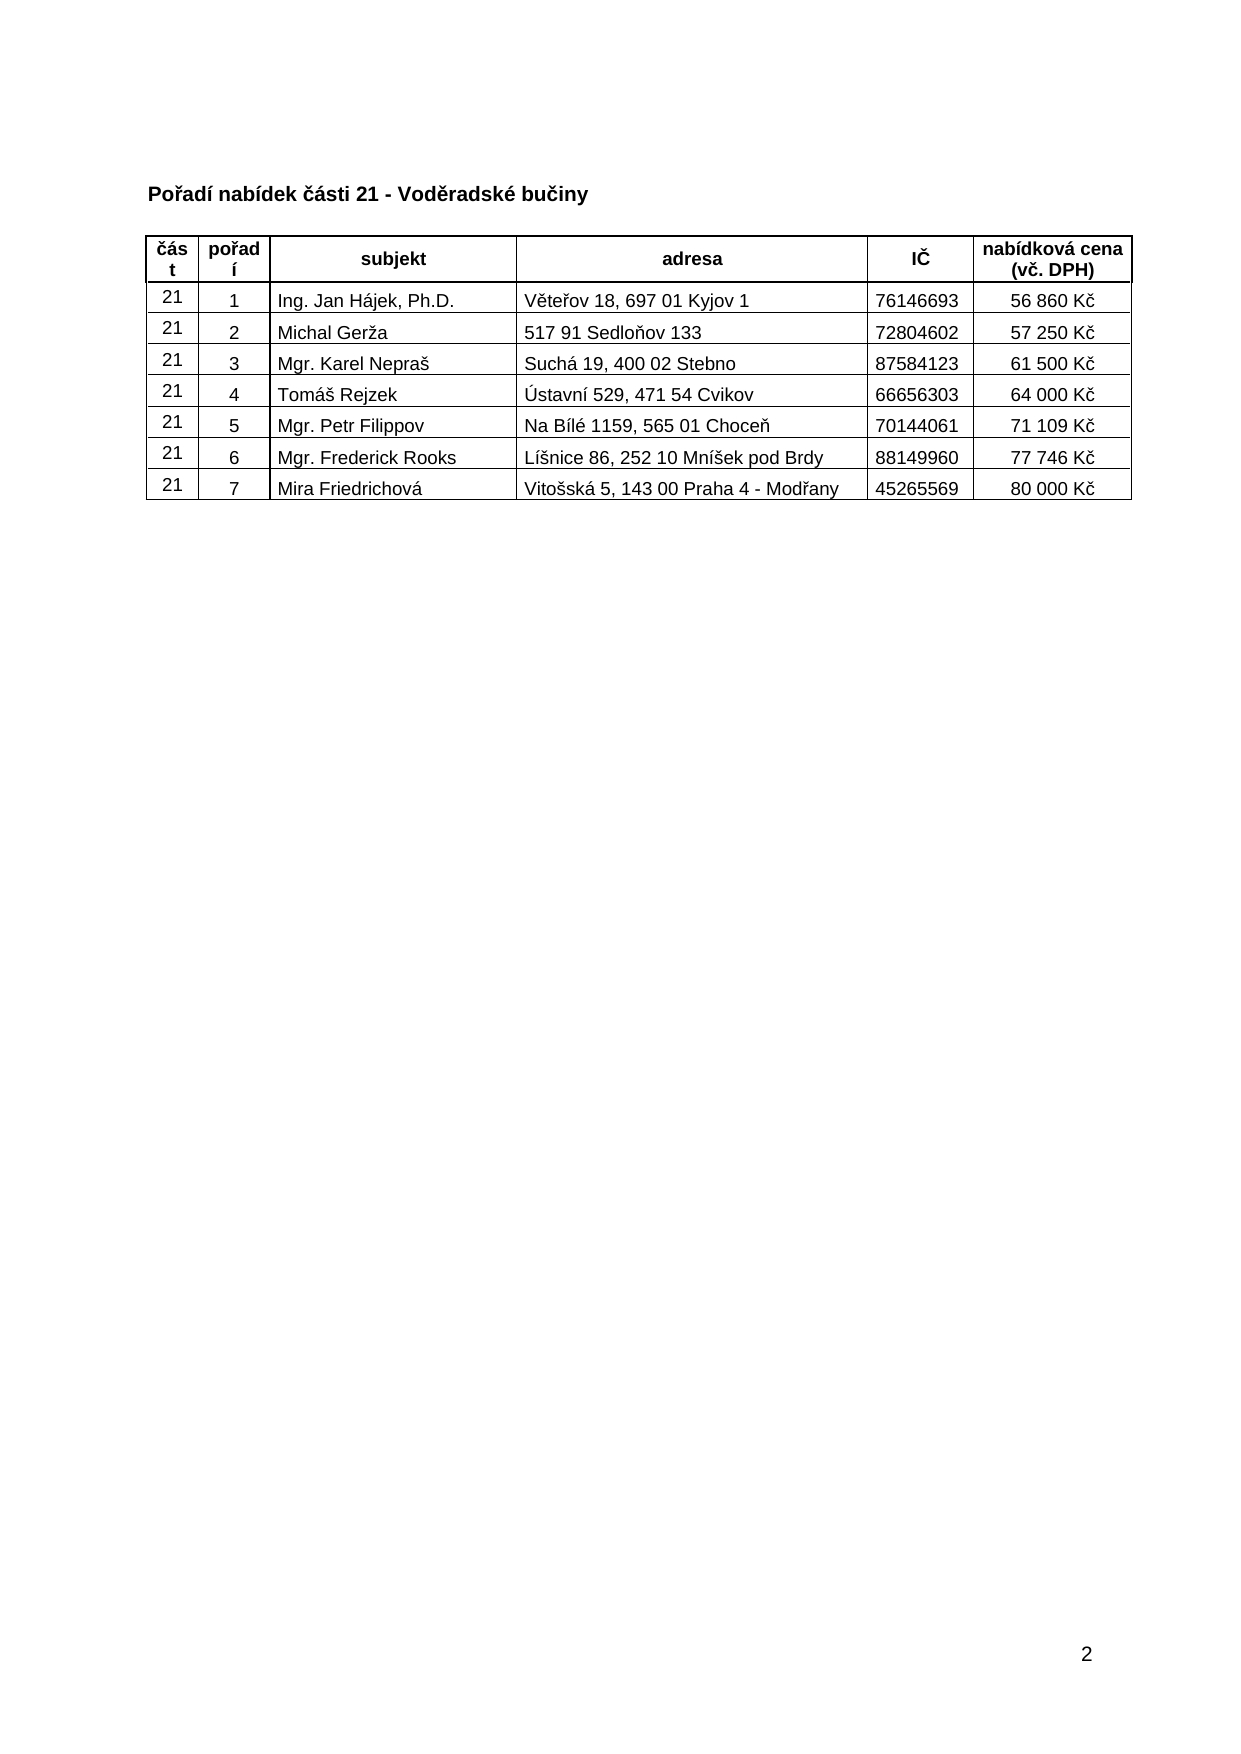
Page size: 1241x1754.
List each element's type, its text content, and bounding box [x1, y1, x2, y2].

table_cell 1 [199, 283, 269, 312]
table_cell 80 000 Kč [974, 468, 1131, 499]
table_cell Mira Friedrichová [271, 469, 516, 499]
table_cell 70144061 [868, 407, 973, 437]
table_cell 21 [147, 344, 198, 374]
table_cell 21 [147, 313, 198, 343]
table_cell 21 [147, 282, 198, 312]
table_cell 6 [199, 438, 269, 468]
table_cell Ing. Jan Hájek, Ph.D. [271, 283, 516, 312]
table_cell 45265569 [868, 469, 973, 499]
table_cell Mgr. Frederick Rooks [271, 438, 516, 468]
table_cell Suchá 19, 400 02 Stebno [517, 344, 867, 374]
table_cell Vitošská 5, 143 00 Praha 4 - Modřany [517, 469, 867, 499]
table_cell 87584123 [868, 344, 973, 374]
table_cell Na Bílé 1159, 565 01 Choceň [517, 407, 867, 437]
table_cell 57 250 Kč [974, 312, 1131, 343]
table_cell Líšnice 86, 252 10 Mníšek pod Brdy [517, 438, 867, 468]
table_cell 5 [199, 407, 269, 437]
table_cell 76146693 [868, 283, 973, 312]
table_cell 61 500 Kč [974, 343, 1131, 374]
table_cell 4 [199, 375, 269, 406]
table_cell 71 109 Kč [974, 406, 1131, 437]
table_header subjekt [271, 237, 516, 281]
text Pořadí nabídek části 21 - Voděradské bučiny [148, 177, 1092, 206]
table_cell 72804602 [868, 313, 973, 343]
table_cell Věteřov 18, 697 01 Kyjov 1 [517, 283, 867, 312]
table_cell 3 [199, 344, 269, 374]
table_cell 7 [199, 469, 269, 499]
table_header adresa [517, 237, 867, 281]
table_cell 21 [147, 438, 198, 468]
table_cell Tomáš Rejzek [271, 375, 516, 406]
table_cell 66656303 [868, 375, 973, 406]
table_cell 64 000 Kč [974, 374, 1131, 406]
table_header část [147, 237, 198, 281]
table_cell 88149960 [868, 438, 973, 468]
table_cell Ústavní 529, 471 54 Cvikov [517, 375, 867, 406]
table_cell 517 91 Sedloňov 133 [517, 313, 867, 343]
table_header pořadí [199, 237, 269, 281]
table_cell 21 [147, 375, 198, 406]
table_header nabídková cena (vč. DPH) [974, 237, 1131, 281]
table_cell 77 746 Kč [974, 437, 1131, 468]
table_cell 56 860 Kč [974, 281, 1131, 312]
table_header IČ [868, 237, 973, 281]
table_cell Michal Gerža [271, 313, 516, 343]
table_cell 2 [199, 313, 269, 343]
table_cell Mgr. Petr Filippov [271, 407, 516, 437]
table_cell 21 [147, 407, 198, 437]
table_cell Mgr. Karel Nepraš [271, 344, 516, 374]
table_cell 21 [147, 469, 198, 499]
